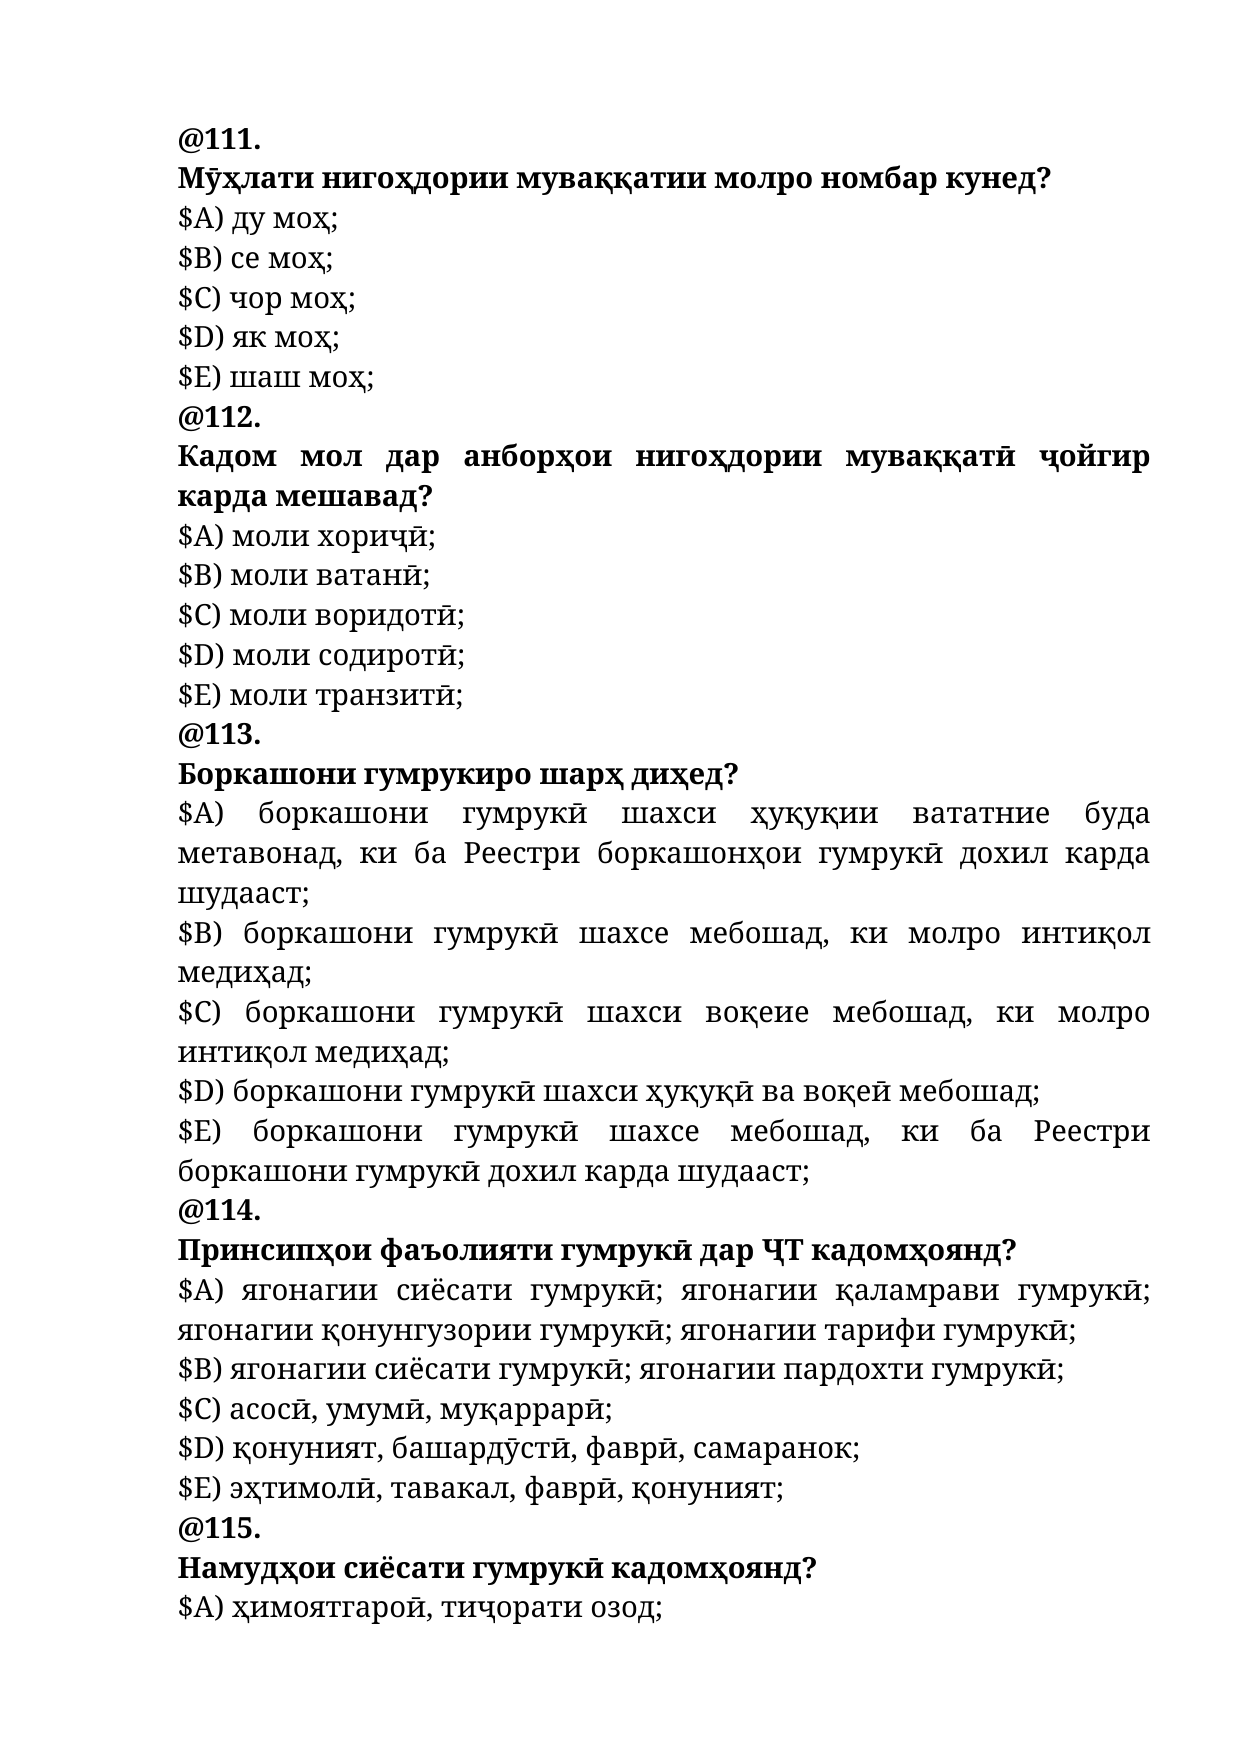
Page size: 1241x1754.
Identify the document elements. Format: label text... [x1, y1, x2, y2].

text $E) шаш моҳ; [177, 356, 1152, 396]
text $C) боркашони гумрукӣ шахси воқеие мебошад, ки молро интиқол медиҳад; [177, 991, 1152, 1071]
text $E) моли транзитӣ; [177, 674, 1152, 713]
text @112. [177, 396, 1152, 436]
text $B) се моҳ; [177, 237, 1152, 277]
text Кадом мол дар анборҳои нигоҳдории муваққатӣ ҷойгир карда мешавад? [177, 436, 1152, 515]
text $A) боркашони гумрукӣ шахси ҳуқуқии вататние буда метавонад, ки ба Реестри боркашонҳои гумрукӣ дохил карда шудааст; [177, 793, 1152, 912]
text $B) боркашони гумрукӣ шахсе мебошад, ки молро интиқол медиҳад; [177, 912, 1152, 991]
text $D) як моҳ; [177, 317, 1152, 356]
text $C) асосӣ, умумӣ, муқаррарӣ; [177, 1388, 1152, 1428]
text Мӯҳлати нигоҳдории муваққатии молро номбар кунед? [177, 158, 1152, 197]
text Боркашони гумрукиро шарҳ диҳед? [177, 753, 1152, 793]
text $D) боркашони гумрукӣ шахси ҳуқуқӣ ва воқеӣ мебошад; [177, 1071, 1152, 1110]
text @115. [177, 1507, 1152, 1547]
text @114. [177, 1190, 1152, 1229]
text $A) ягонагии сиёсати гумрукӣ; ягонагии қаламрави гумрукӣ; ягонагии қонунгузории гумрукӣ; ягонагии тарифи гумрукӣ; [177, 1269, 1152, 1348]
text @111. [177, 118, 1152, 158]
text Намудҳои сиёсати гумрукӣ кадомҳоянд? [177, 1547, 1152, 1587]
text $A) ду моҳ; [177, 197, 1152, 237]
text @113. [177, 713, 1152, 753]
text Принсипҳои фаъолияти гумрукӣ дар ҶТ кадомҳоянд? [177, 1229, 1152, 1269]
text $E) эҳтимолӣ, тавакал, фаврӣ, қонуният; [177, 1467, 1152, 1507]
text $B) моли ватанӣ; [177, 555, 1152, 594]
text $D) моли содиротӣ; [177, 634, 1152, 674]
text $A) ҳимоятгароӣ, тиҷорати озод; [177, 1587, 1152, 1626]
text $D) қонуният, башардӯстӣ, фаврӣ, самаранок; [177, 1428, 1152, 1467]
text $B) ягонагии сиёсати гумрукӣ; ягонагии пардохти гумрукӣ; [177, 1348, 1152, 1388]
text $C) моли воридотӣ; [177, 594, 1152, 634]
text $E) боркашони гумрукӣ шахсе мебошад, ки ба Реестри боркашони гумрукӣ дохил карда шудааст; [177, 1110, 1152, 1190]
text $C) чор моҳ; [177, 277, 1152, 317]
text $A) моли хориҷӣ; [177, 515, 1152, 555]
